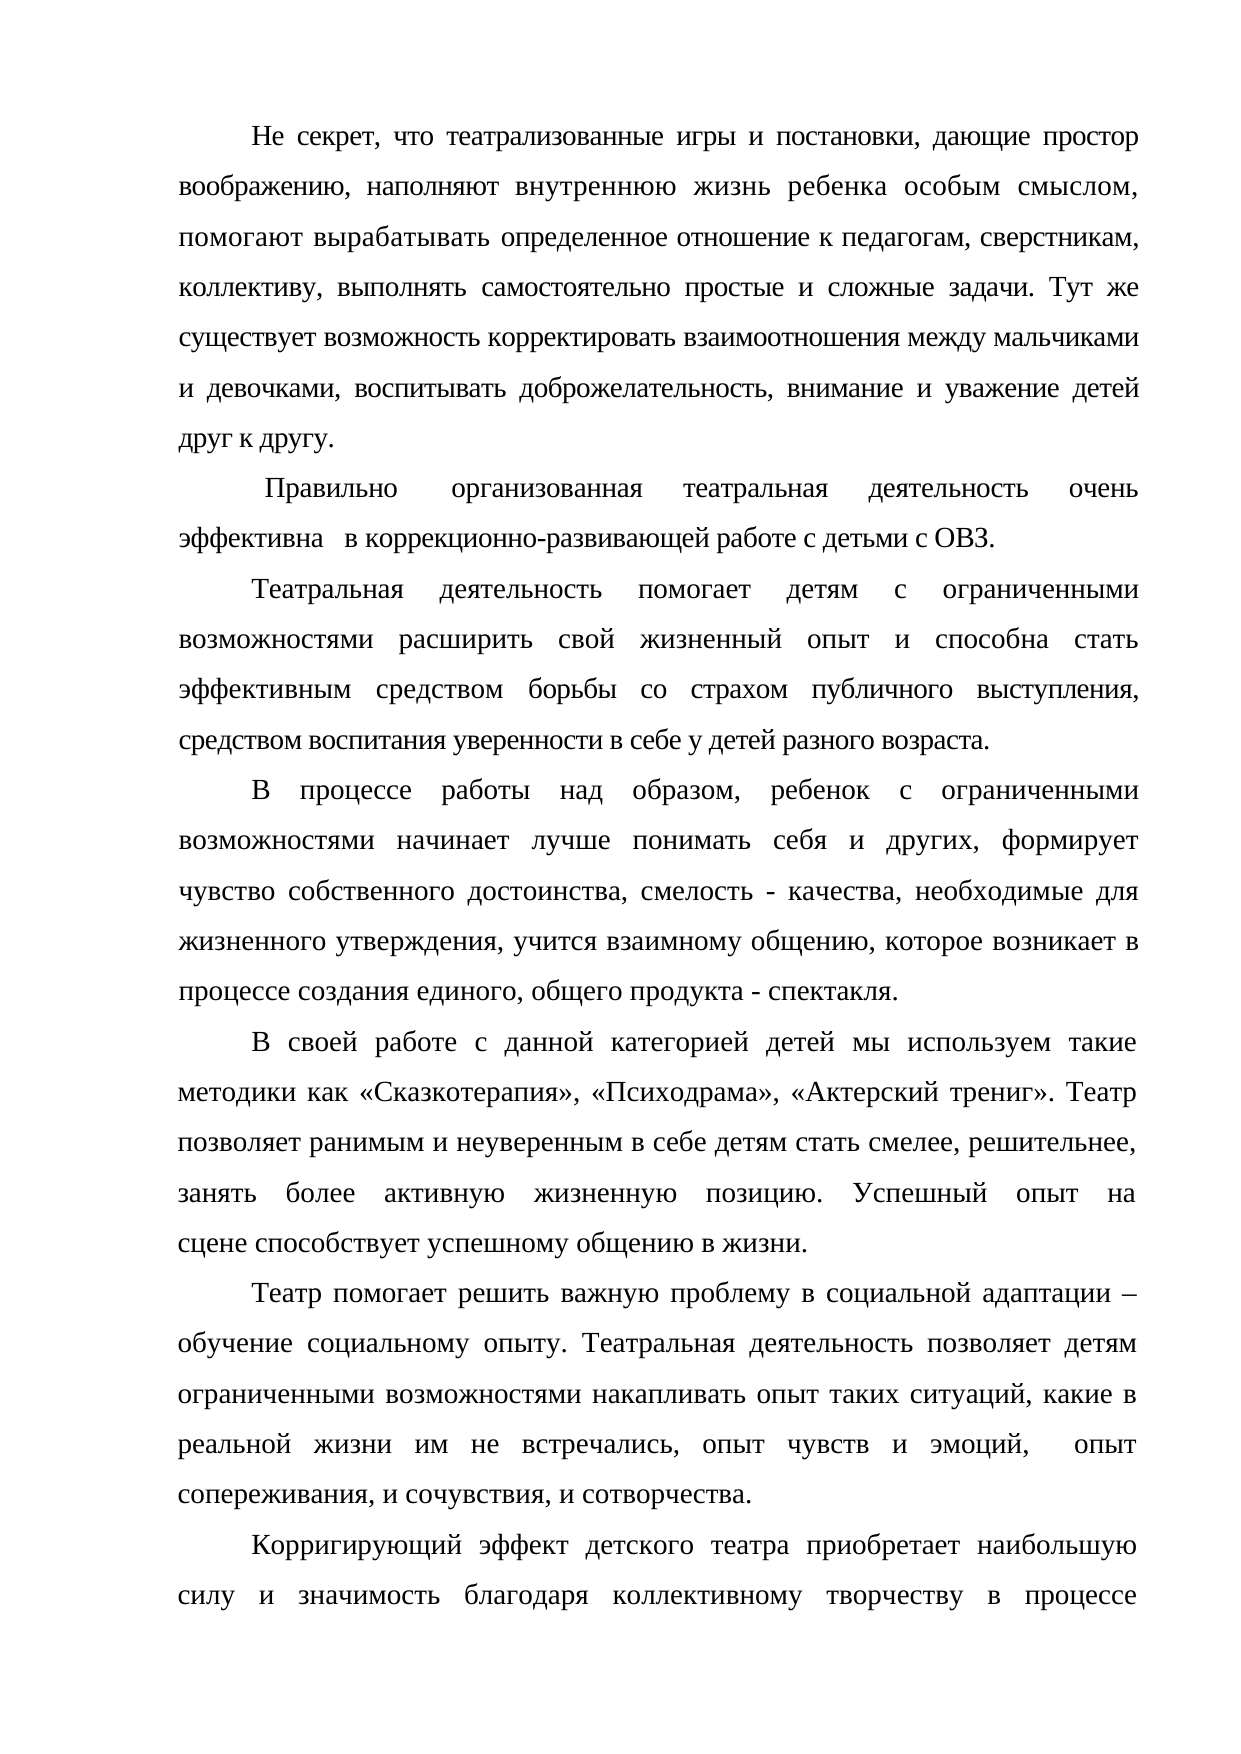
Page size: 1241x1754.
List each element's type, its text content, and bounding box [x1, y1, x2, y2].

text Театральная деятельность помогает детям с ограниченными возможностями расширить свой жизненный опыт и способна стать эффективным средством борьбы со страхом публичного выступления, средством воспитания уверенности в себе у детей разного возраста. [178, 571, 1140, 755]
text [177, 1527, 1138, 1611]
text В своей работе с данной категорией детей мы используем такие методики как «Сказкотерапия», «Психодрама», «Актерский трениг». Театр позволяет ранимым и неуверенным в себе детям стать смелее, решительнее, занять более активную жизненную позицию. Успешный опыт на сцене способствует успешному общению в жизни. [177, 1024, 1138, 1258]
text В процессе работы над образом, ребенок с ограниченными возможностями начинает лучше понимать себя и других, формирует чувство собственного достоинства, смелость - качества, необходимые для жизненного утверждения, учится взаимному общению, которое возникает в процессе создания единого, общего продукта - спектакля. [178, 772, 1140, 1007]
text Не секрет, что театрализованные игры и постановки, дающие простор воображению, наполняют внутреннюю жизнь ребенка особым смыслом, помогают вырабатывать определенное отношение к педагогам, сверстникам, коллективу, выполнять самостоятельно простые и сложные задачи. Тут же существует возможность корректировать взаимоотношения между мальчиками и девочками, воспитывать доброжелательность, внимание и уважение детей друг к другу. [178, 118, 1140, 453]
text Правильно организованная театральная деятельность очень эффективна в коррекционно-развивающей работе с детьми с ОВЗ. [178, 470, 1140, 554]
text Театр помогает решить важную проблему в социальной адаптации – обучение социальному опыту. Театральная деятельность позволяет детям ограниченными возможностями накапливать опыт таких ситуаций, какие в реальной жизни им не встречались, опыт чувств и эмоций, опыт сопереживания, и сочувствия, и сотворчества. [177, 1275, 1138, 1510]
